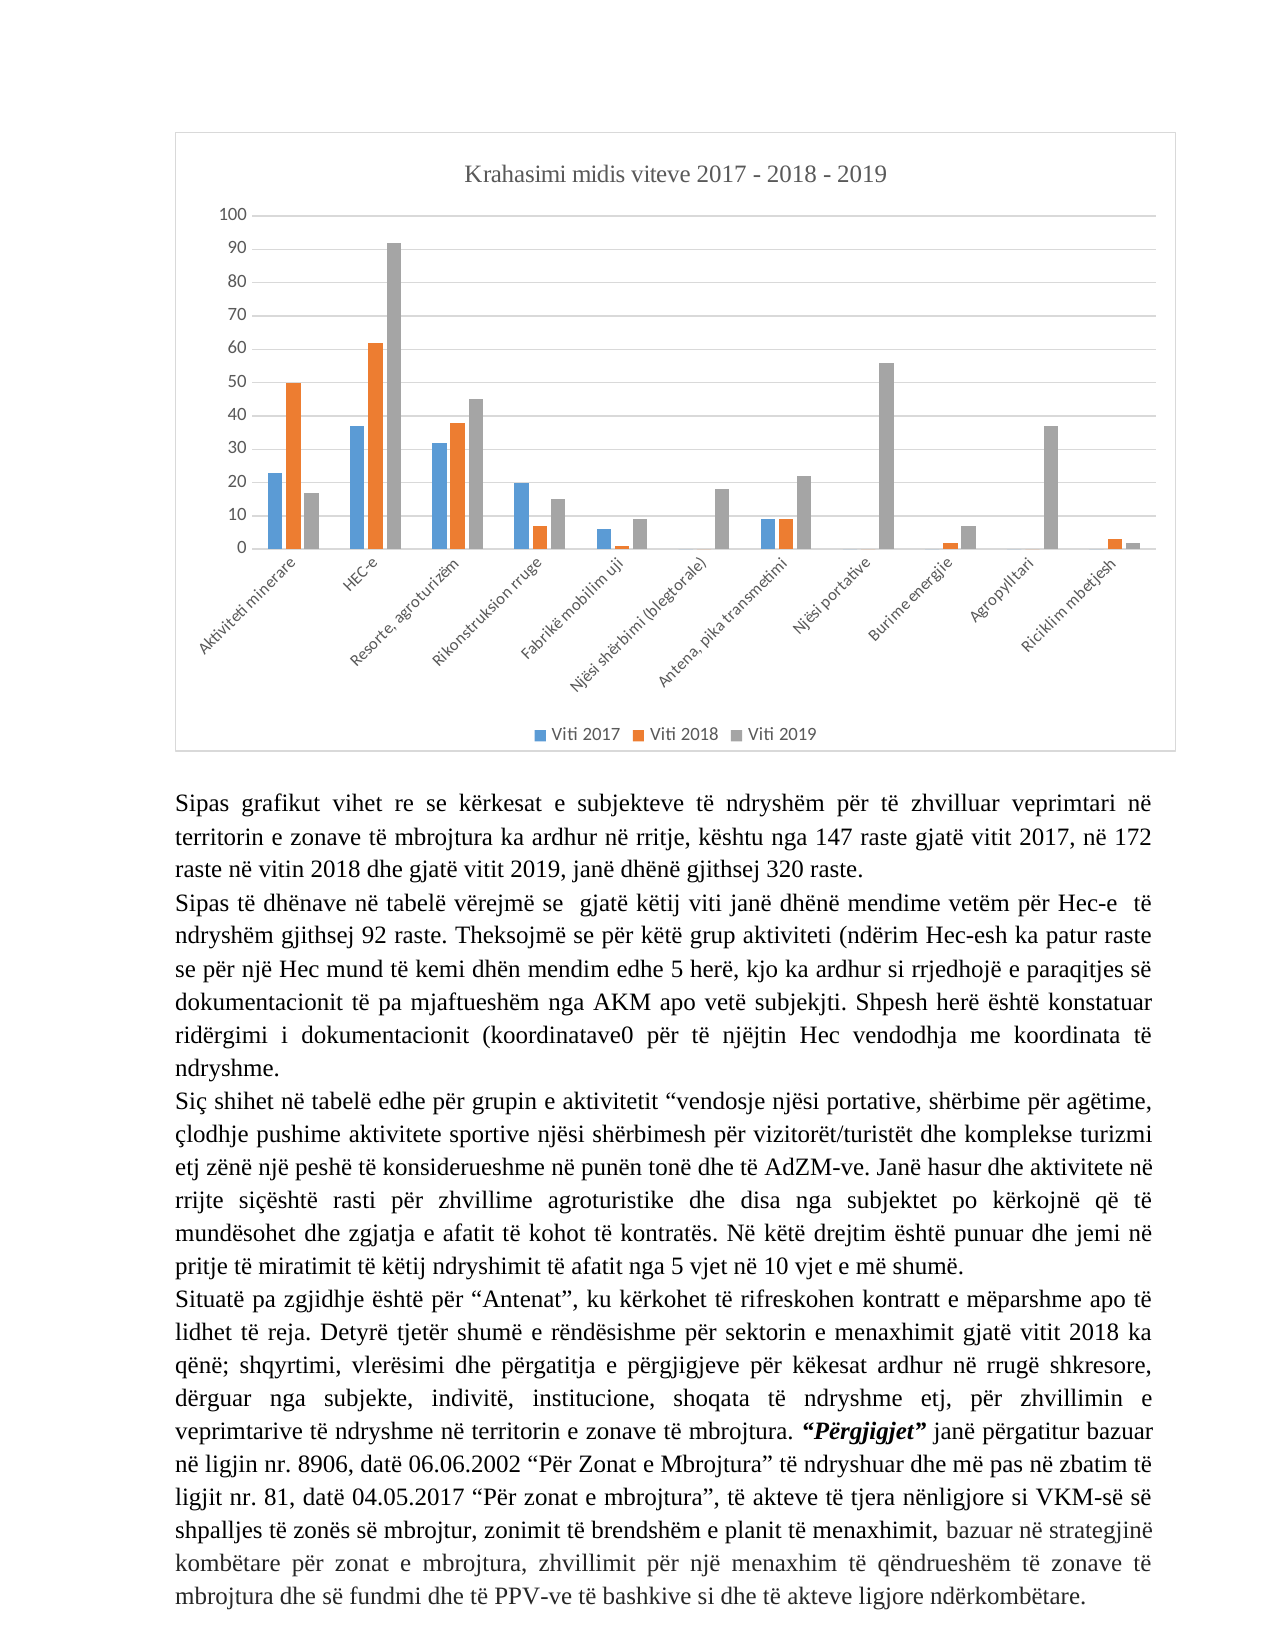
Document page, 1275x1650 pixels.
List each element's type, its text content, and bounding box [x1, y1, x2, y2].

list Siç shihet në tabelë edhe për grupin e aktivitetit “vendosje njësi portative, shërbime për agëtime, çlodhje pushime aktivitete sportive njësi shërbimesh për vizitorët/turistët dhe komplekse turizmi etj zënë një peshë të konsiderueshme në punën tonë dhe të AdZM-ve. Janë hasur dhe aktivitete në rrijte siçështë rasti për zhvillime agroturistike dhe disa nga subjektet po kërkojnë që të mundësohet dhe zgjatja e afatit të kohot të kontratës. Në këtë drejtim është punuar dhe jemi në pritje të miratimit të këtij ndryshimit të afatit nga 5 vjet në 10 vjet e më shumë. [175, 1086, 1153, 1279]
list Sipas të dhënave në tabelë vërejmë se gjatë këtij viti janë dhënë mendime vetëm për Hec-e të ndryshëm gjithsej 92 raste. Theksojmë se për këtë grup aktiviteti (ndërim Hec-esh ka patur raste se për një Hec mund të kemi dhën mendim edhe 5 herë, kjo ka ardhur si rrjedhojë e paraqitjes së dokumentacionit të pa mjaftueshëm nga AKM apo vetë subjekjti. Shpesh herë është konstatuar ridërgimi i dokumentacionit (koordinatave0 për të njëjtin Hec vendodhja me koordinata të ndryshme. [175, 888, 1153, 1081]
list Sipas grafikut vihet re se kërkesat e subjekteve të ndryshëm për të zhvilluar veprimtari në territorin e zonave të mbrojtura ka ardhur në rritje, kështu nga 147 raste gjatë vitit 2017, në 172 raste në vitin 2018 dhe gjatë vitit 2019, janë dhënë gjithsej 320 raste. [175, 788, 1153, 883]
list Situatë pa zgjidhje është për “Antenat”, ku kërkohet të rifreskohen kontratt e mëparshme apo të lidhet të reja. Detyrë tjetër shumë e rëndësishme për sektorin e menaxhimit gjatë vitit 2018 ka qënë; shqyrtimi, vlerësimi dhe përgatitja e përgjigjeve për këkesat ardhur në rrugë shkresore, dërguar nga subjekte, indivitë, institucione, shoqata të ndryshme etj, për zhvillimin e veprimtarive të ndryshme në territorin e zonave të mbrojtura. “Përgjigjet” janë përgatitur bazuar në ligjin nr. 8906, datë 06.06.2002 “Për Zonat e Mbrojtura” të ndryshuar dhe më pas në zbatim të ligjit nr. 81, datë 04.05.2017 “Për zonat e mbrojtura”, të akteve të tjera nënligjore si VKM-së së shpalljes të zonës së mbrojtur, zonimit të brendshëm e planit të menaxhimit, bazuar në strategjinë kombëtare për zonat e mbrojtura, zhvillimit për një menaxhim të qëndrueshëm të zonave të mbrojtura dhe së fundmi dhe të PPV-ve të bashkive si dhe të akteve ligjore ndërkombëtare. [175, 1284, 1153, 1610]
